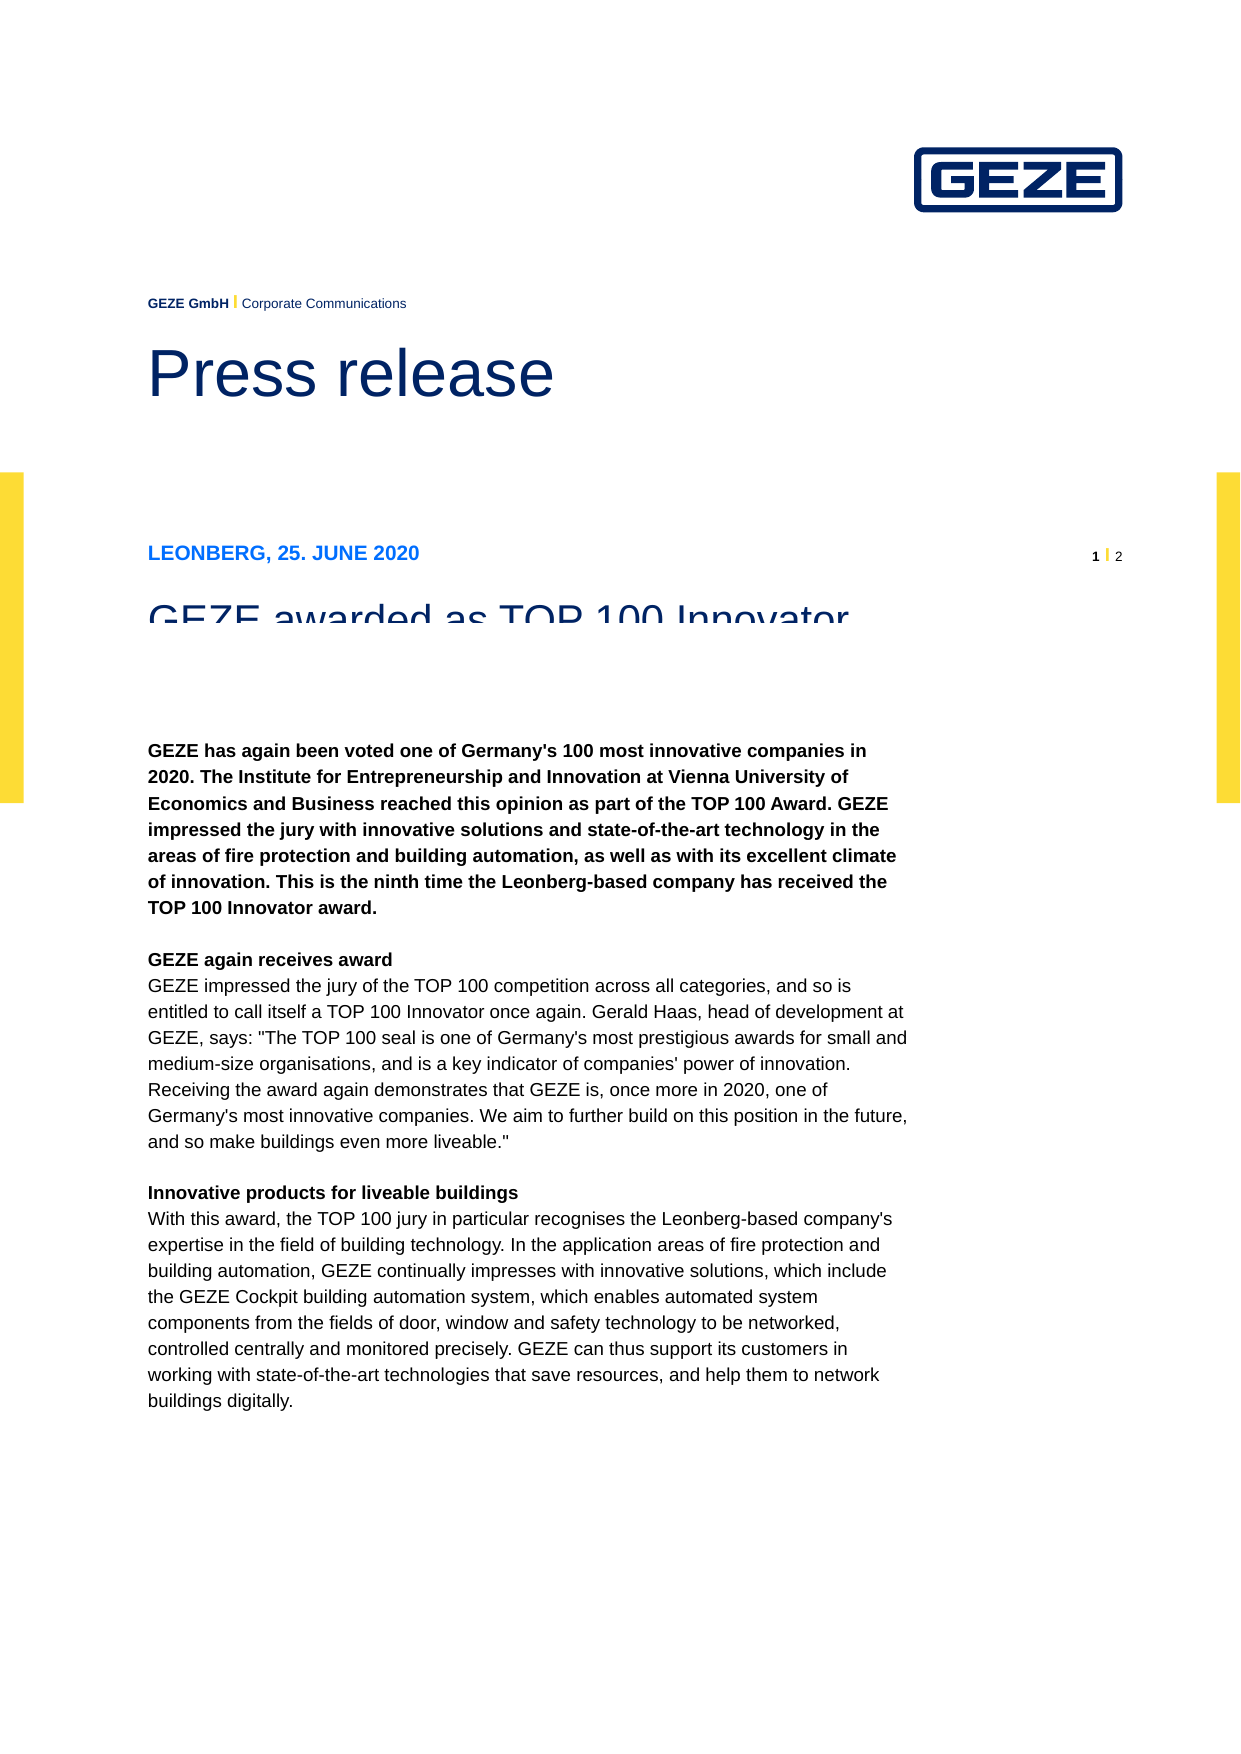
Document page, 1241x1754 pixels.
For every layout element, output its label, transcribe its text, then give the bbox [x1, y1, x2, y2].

text GEZE impressed the jury of the TOP 100 competition across all categories, and so is entitled to call itself a TOP 100 Innovator once again. Gerald Haas, head of development at GEZE, says: "The TOP 100 seal is one of Germany's most prestigious awards for small and medium-size organisations, and is a key indicator of companies' power of innovation. Receiving the award again demonstrates that GEZE is, once more in 2020, one of Germany's most innovative companies. We aim to further build on this position in the future, and so make buildings even more liveable." [148, 970, 915, 1152]
text Innovative products for liveable buildings [148, 1178, 915, 1203]
table_cell GEZE awarded as TOP 100 Innovator among small and medium-size companies [148, 568, 914, 736]
table_header Leonberg, [148, 538, 914, 567]
text GEZE has again been voted one of Germany's 100 most innovative companies in 2020. The Institute for Entrepreneurship and Innovation at Vienna University of Economics and Business reached this opinion as part of the TOP 100 Award. GEZE impressed the jury with innovative solutions and state-of-the-art technology in the areas of fire protection and building automation, as well as with its excellent climate of innovation. This is the ninth time the Leonberg-based company has received the TOP 100 Innovator award. [148, 736, 915, 918]
text With this award, the TOP 100 jury in particular recognises the Leonberg-based company's expertise in the field of building technology. In the application areas of fire protection and building automation, GEZE continually impresses with innovative solutions, which include the GEZE Cockpit building automation system, which enables automated system components from the fields of door, window and safety technology to be networked, controlled centrally and monitored precisely. GEZE can thus support its customers in working with state-of-the-art technologies that save resources, and help them to network buildings digitally. [148, 1203, 915, 1412]
text GEZE again receives award [148, 944, 915, 970]
